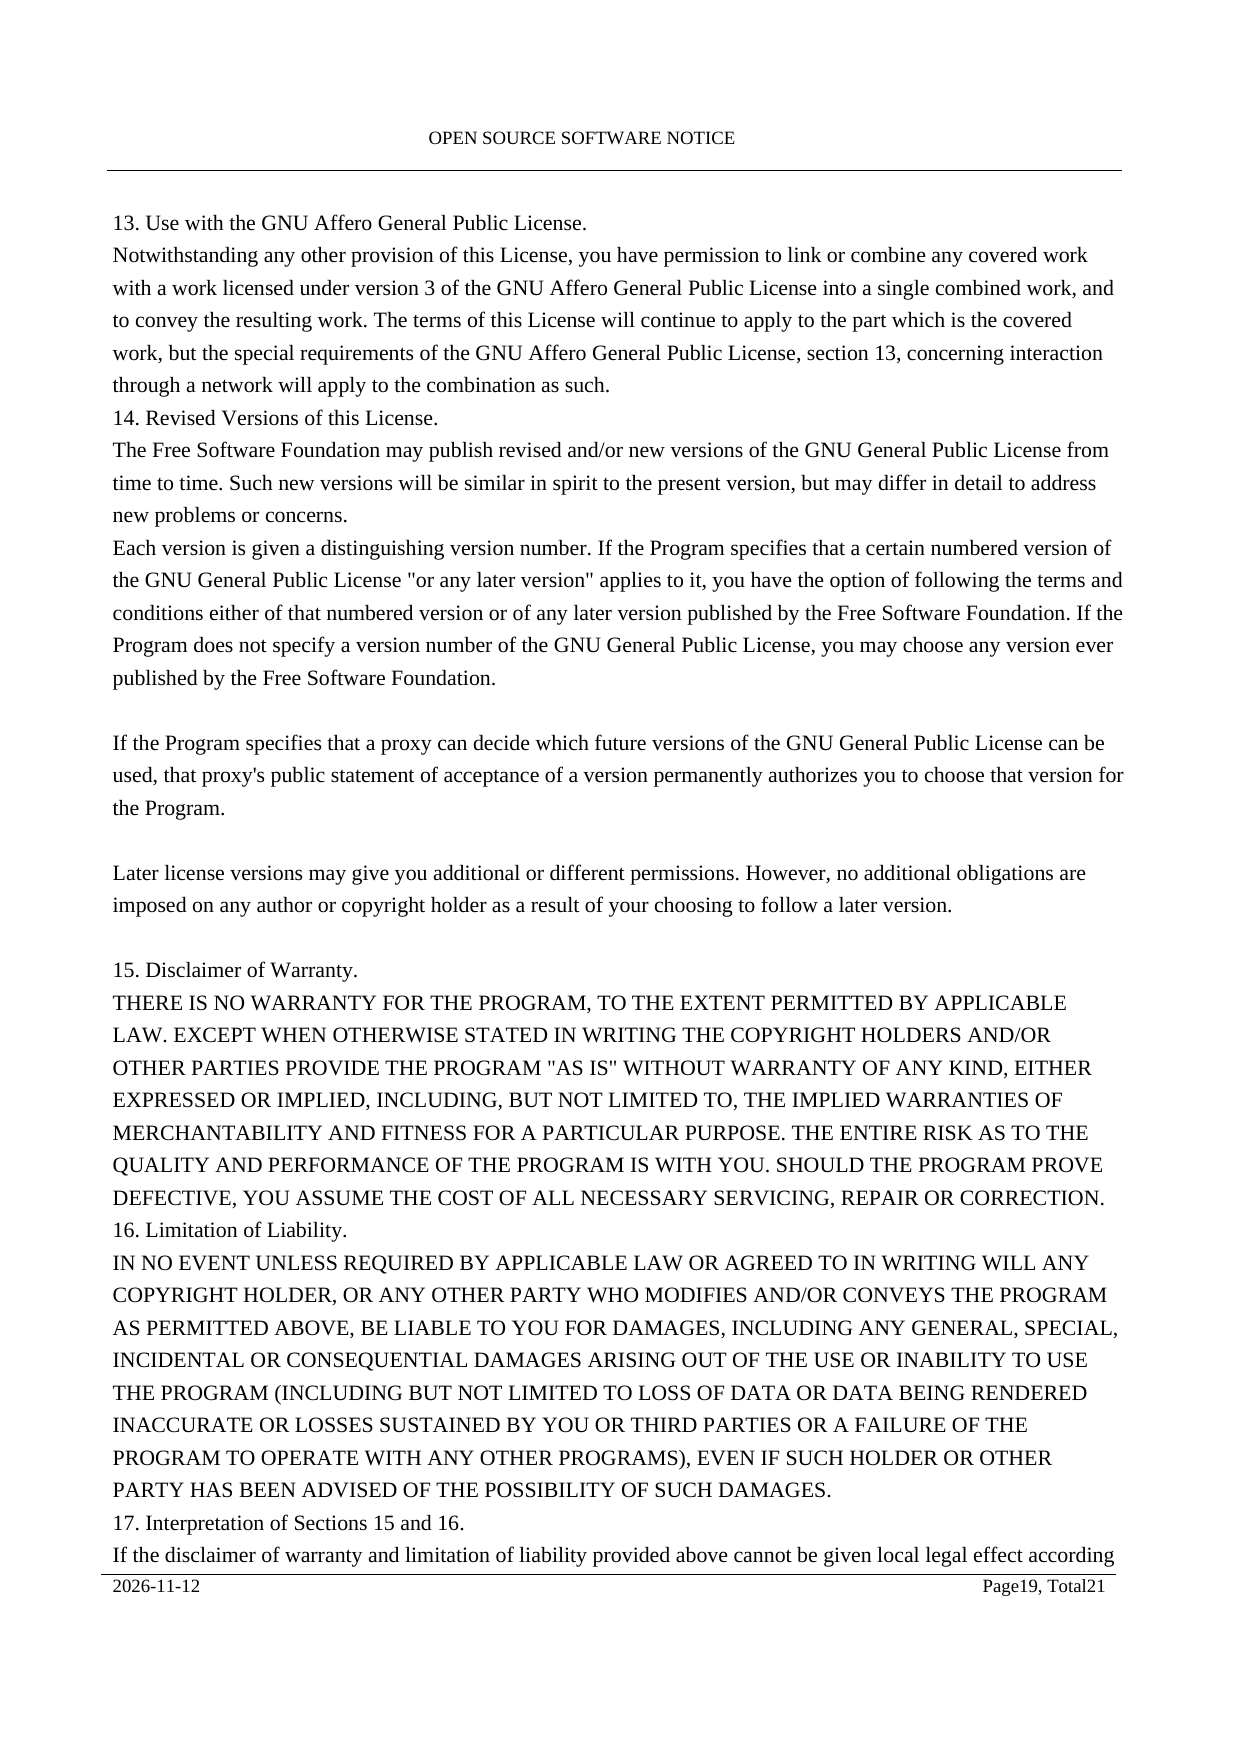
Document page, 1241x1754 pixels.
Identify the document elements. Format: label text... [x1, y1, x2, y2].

text THERE IS NO WARRANTY FOR THE PROGRAM, TO THE EXTENT PERMITTED BY APPLICABLE LAW. EXCEPT WHEN OTHERWISE STATED IN WRITING THE COPYRIGHT HOLDERS AND/OR OTHER PARTIES PROVIDE THE PROGRAM "AS IS" WITHOUT WARRANTY OF ANY KIND, EITHER EXPRESSED OR IMPLIED, INCLUDING, BUT NOT LIMITED TO, THE IMPLIED WARRANTIES OF MERCHANTABILITY AND FITNESS FOR A PARTICULAR PURPOSE. THE ENTIRE RISK AS TO THE QUALITY AND PERFORMANCE OF THE PROGRAM IS WITH YOU. SHOULD THE PROGRAM PROVE DEFECTIVE, YOU ASSUME THE COST OF ALL NECESSARY SERVICING, REPAIR OR CORRECTION. [112, 986, 1128, 1214]
text 14. Revised Versions of this License. [112, 401, 1128, 434]
text Later license versions may give you additional or different permissions. However, no additional obligations are imposed on any author or copyright holder as a result of your choosing to follow a later version. [112, 856, 1128, 921]
text Notwithstanding any other provision of this License, you have permission to link or combine any covered work with a work licensed under version 3 of the GNU Affero General Public License into a single combined work, and to convey the resulting work. The terms of this License will continue to apply to the part which is the covered work, but the special requirements of the GNU Affero General Public License, section 13, concerning interaction through a network will apply to the combination as such. [112, 239, 1128, 401]
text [112, 1539, 1128, 1571]
text Each version is given a distinguishing version number. If the Program specifies that a certain numbered version of the GNU General Public License "or any later version" applies to it, you have the option of following the terms and conditions either of that numbered version or of any later version published by the Free Software Foundation. If the Program does not specify a version number of the GNU General Public License, you may choose any version ever published by the Free Software Foundation. [112, 531, 1128, 694]
text If the Program specifies that a proxy can decide which future versions of the GNU General Public License can be used, that proxy's public statement of acceptance of a version permanently authorizes you to choose that version for the Program. [112, 726, 1128, 824]
text 15. Disclaimer of Warranty. [112, 954, 1128, 986]
text 16. Limitation of Liability. [112, 1214, 1128, 1246]
text The Free Software Foundation may publish revised and/or new versions of the GNU General Public License from time to time. Such new versions will be similar in spirit to the present version, but may differ in detail to address new problems or concerns. [112, 434, 1128, 531]
text 13. Use with the GNU Affero General Public License. [112, 206, 1128, 239]
text 17. Interpretation of Sections 15 and 16. [112, 1506, 1128, 1539]
text IN NO EVENT UNLESS REQUIRED BY APPLICABLE LAW OR AGREED TO IN WRITING WILL ANY COPYRIGHT HOLDER, OR ANY OTHER PARTY WHO MODIFIES AND/OR CONVEYS THE PROGRAM AS PERMITTED ABOVE, BE LIABLE TO YOU FOR DAMAGES, INCLUDING ANY GENERAL, SPECIAL, INCIDENTAL OR CONSEQUENTIAL DAMAGES ARISING OUT OF THE USE OR INABILITY TO USE THE PROGRAM (INCLUDING BUT NOT LIMITED TO LOSS OF DATA OR DATA BEING RENDERED INACCURATE OR LOSSES SUSTAINED BY YOU OR THIRD PARTIES OR A FAILURE OF THE PROGRAM TO OPERATE WITH ANY OTHER PROGRAMS), EVEN IF SUCH HOLDER OR OTHER PARTY HAS BEEN ADVISED OF THE POSSIBILITY OF SUCH DAMAGES. [112, 1246, 1128, 1506]
